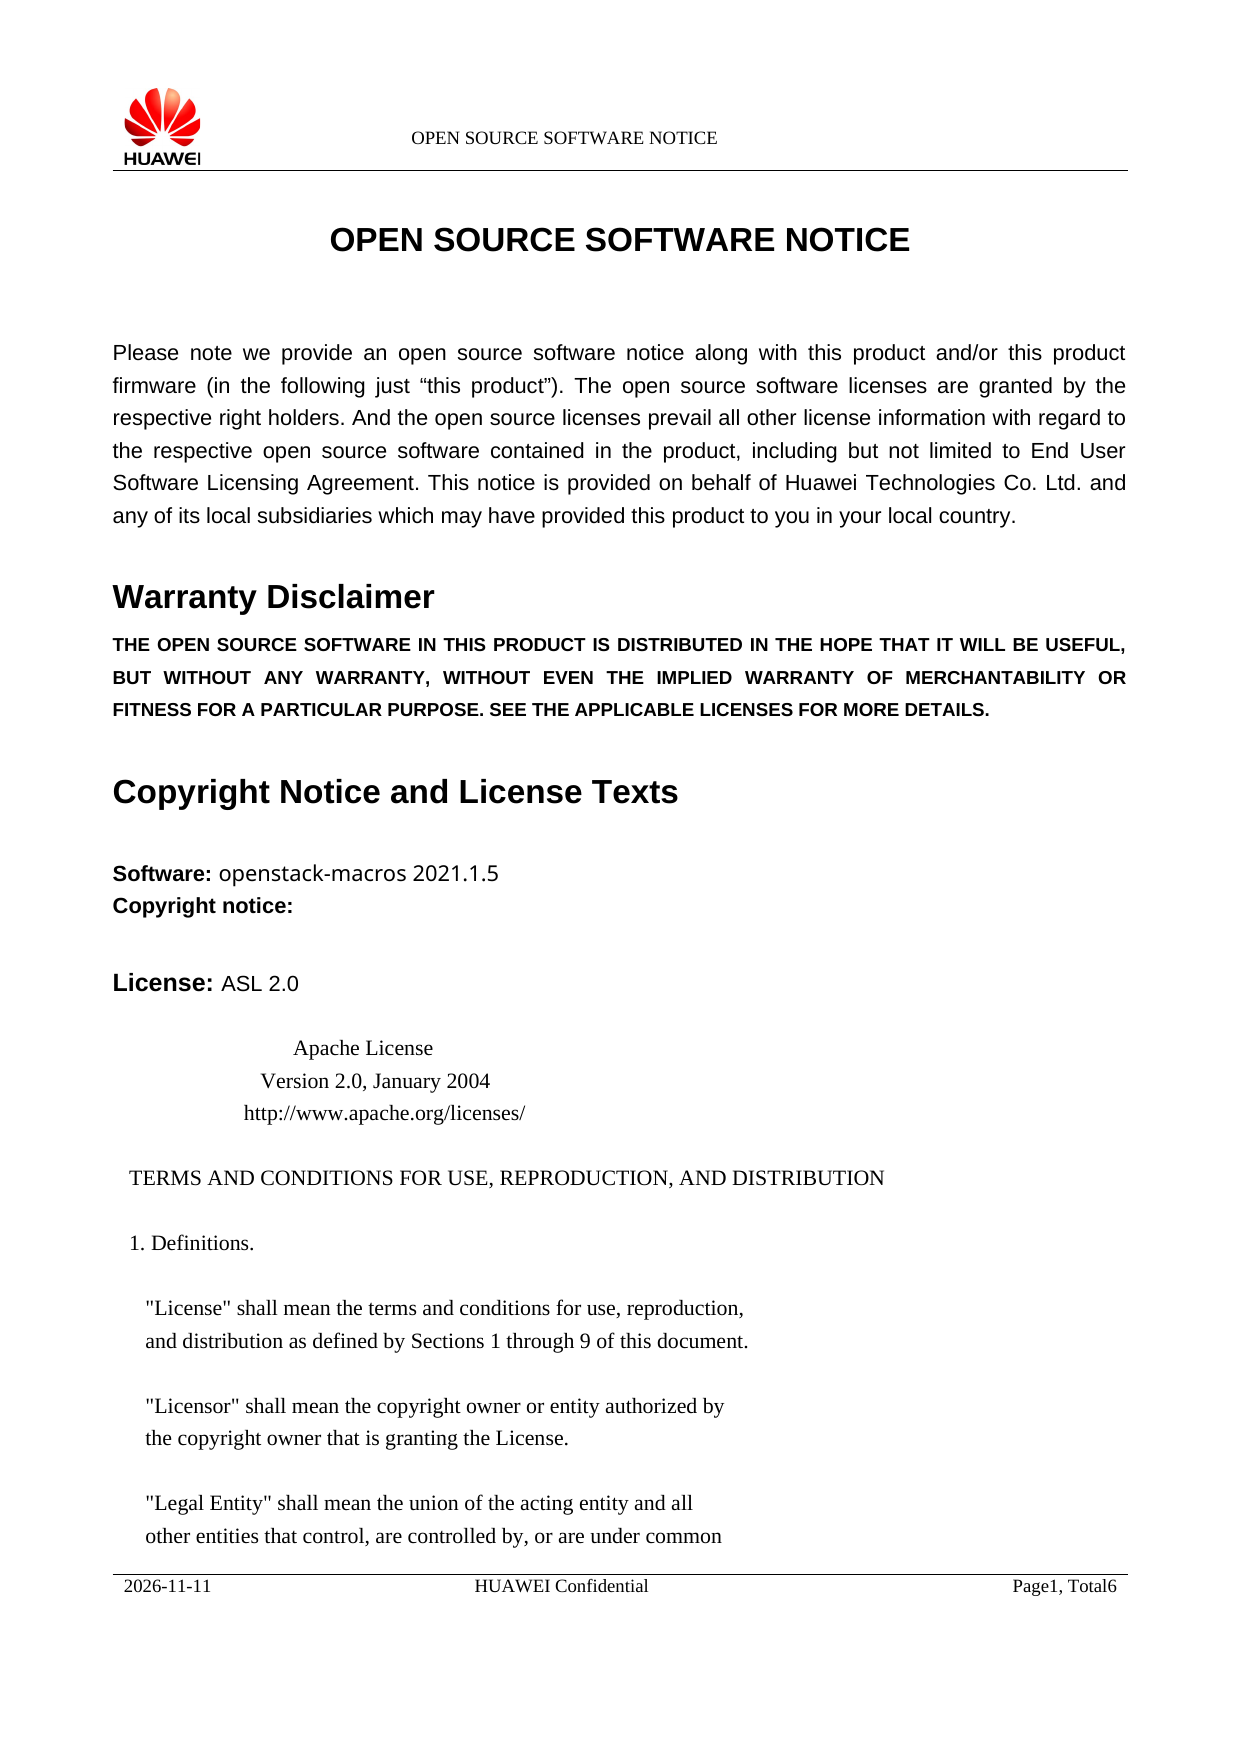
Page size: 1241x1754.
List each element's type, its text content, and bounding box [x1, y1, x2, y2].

picture [124, 88, 201, 165]
text OPEN SOURCE SOFTWARE NOTICE [112, 206, 1128, 271]
text The open source software in this product is distributed in the hope that it will be useful, but WITHOUT ANY WARRANTY, without even the implied warranty of MERCHANTABILITY or FITNESS FOR A PARTICULAR PURPOSE. See the applicable licenses for more details. [112, 629, 1128, 726]
text Copyright Notice and License Texts [112, 759, 1128, 824]
text License: ASL 2.0 [112, 966, 1128, 999]
text Copyright notice: [112, 889, 1128, 921]
text Warranty Disclaimer [112, 564, 1128, 629]
title Software: openstack-macros 2021.1.5 [112, 856, 1128, 889]
text Please note we provide an open source software notice along with this product and/or this product firmware (in the following just “this product”). The open source software licenses are granted by the respective right holders. And the open source licenses prevail all other license information with regard to the respective open source software contained in the product, including but not limited to End User Software Licensing Agreement. This notice is provided on behalf of Huawei Technologies Co. Ltd. and any of its local subsidiaries which may have provided this product to you in your local country. [112, 336, 1128, 531]
